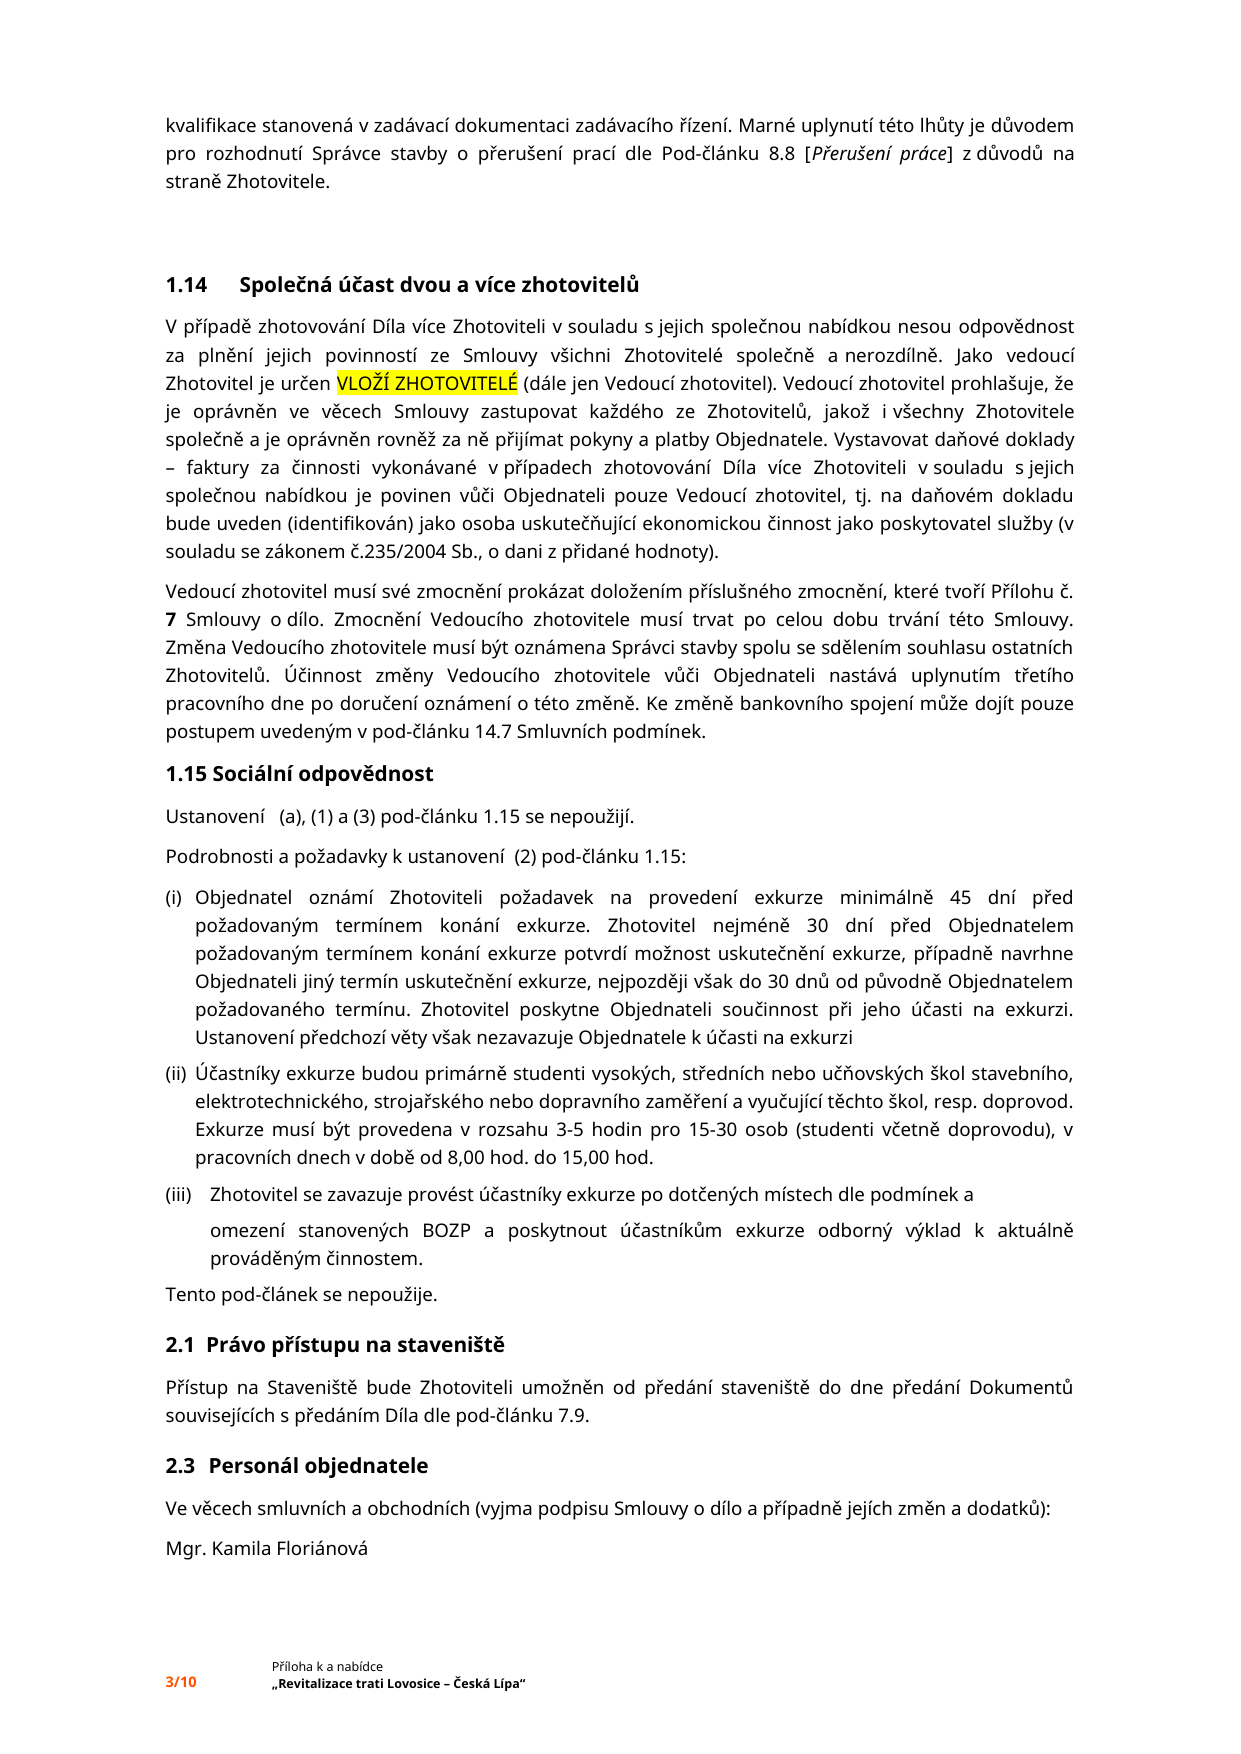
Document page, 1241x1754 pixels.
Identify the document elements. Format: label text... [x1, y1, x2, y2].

text Mgr. Kamila Floriánová [165, 1535, 1075, 1561]
text 2.1 Právo přístupu na staveniště [165, 1330, 1075, 1359]
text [165, 112, 1075, 194]
list Objednatel oznámí Zhotoviteli požadavek na provedení exkurze minimálně 45 dní před požadovaným termínem konání exkurze. Zhotovitel nejméně 30 dní před Objednatelem požadovaným termínem konání exkurze potvrdí možnost uskutečnění exkurze, případně navrhne Objednateli jiný termín uskutečnění exkurze, nejpozději však do 30 dnů od původně Objednatelem požadovaného termínu. Zhotovitel poskytne Objednateli součinnost při jeho účasti na exkurzi. Ustanovení předchozí věty však nezavazuje Objednatele k účasti na exkurzi [165, 884, 1075, 1049]
list Zhotovitel se zavazuje provést účastníky exkurze po dotčených místech dle podmínek a [165, 1181, 1075, 1206]
text Přístup na Staveniště bude Zhotoviteli umožněn od předání staveniště do dne předání Dokumentů souvisejících s předáním Díla dle pod-článku 7.9. [165, 1374, 1075, 1428]
text Podrobnosti a požadavky k ustanovení (2) pod-článku 1.15: [165, 843, 1075, 869]
text 1.15 Sociální odpovědnost [165, 759, 1075, 788]
list omezení stanovených BOZP a poskytnout účastníkům exkurze odborný výklad k aktuálně prováděným činnostem. [210, 1217, 1075, 1271]
text V případě zhotovování Díla více Zhotoviteli v souladu s jejich společnou nabídkou nesou odpovědnost za plnění jejich povinností ze Smlouvy všichni Zhotovitelé společně a nerozdílně. Jako vedoucí Zhotovitel je určen VLOŽÍ ZHOTOVITELÉ (dále jen Vedoucí zhotovitel). Vedoucí zhotovitel prohlašuje, že je oprávněn ve věcech Smlouvy zastupovat každého ze Zhotovitelů, jakož i všechny Zhotovitele společně a je oprávněn rovněž za ně přijímat pokyny a platby Objednatele. Vystavovat daňové doklady – faktury za činnosti vykonávané v případech zhotovování Díla více Zhotoviteli v souladu s jejich společnou nabídkou je povinen vůči Objednateli pouze Vedoucí zhotovitel, tj. na daňovém dokladu bude uveden (identifikován) jako osoba uskutečňující ekonomickou činnost jako poskytovatel služby (v souladu se zákonem č.235/2004 Sb., o dani z přidané hodnoty). [165, 314, 1075, 563]
text 1.14 Společná účast dvou a více zhotovitelů [165, 270, 1075, 298]
list Účastníky exkurze budou primárně studenti vysokých, středních nebo učňovských škol stavebního, elektrotechnického, strojařského nebo dopravního zaměření a vyučující těchto škol, resp. doprovod. Exkurze musí být provedena v rozsahu 3-5 hodin pro 15-30 osob (studenti včetně doprovodu), v pracovních dnech v době od 8,00 hod. do 15,00 hod. [165, 1060, 1075, 1170]
text Ustanovení (a), (1) a (3) pod-článku 1.15 se nepoužijí. [165, 803, 1075, 828]
text Tento pod-článek se nepoužije. [165, 1282, 1075, 1307]
list Personál objednatele [165, 1451, 1075, 1479]
text Ve věcech smluvních a obchodních (vyjma podpisu Smlouvy o dílo a případně jejích změn a dodatků): [165, 1495, 1075, 1520]
text Vedoucí zhotovitel musí své zmocnění prokázat doložením příslušného zmocnění, které tvoří Přílohu č. 7 Smlouvy o dílo. Zmocnění Vedoucího zhotovitele musí trvat po celou dobu trvání této Smlouvy. Změna Vedoucího zhotovitele musí být oznámena Správci stavby spolu se sdělením souhlasu ostatních Zhotovitelů. Účinnost změny Vedoucího zhotovitele vůči Objednateli nastává uplynutím třetího pracovního dne po doručení oznámení o této změně. Ke změně bankovního spojení může dojít pouze postupem uvedeným v pod-článku 14.7 Smluvních podmínek. [165, 578, 1075, 744]
